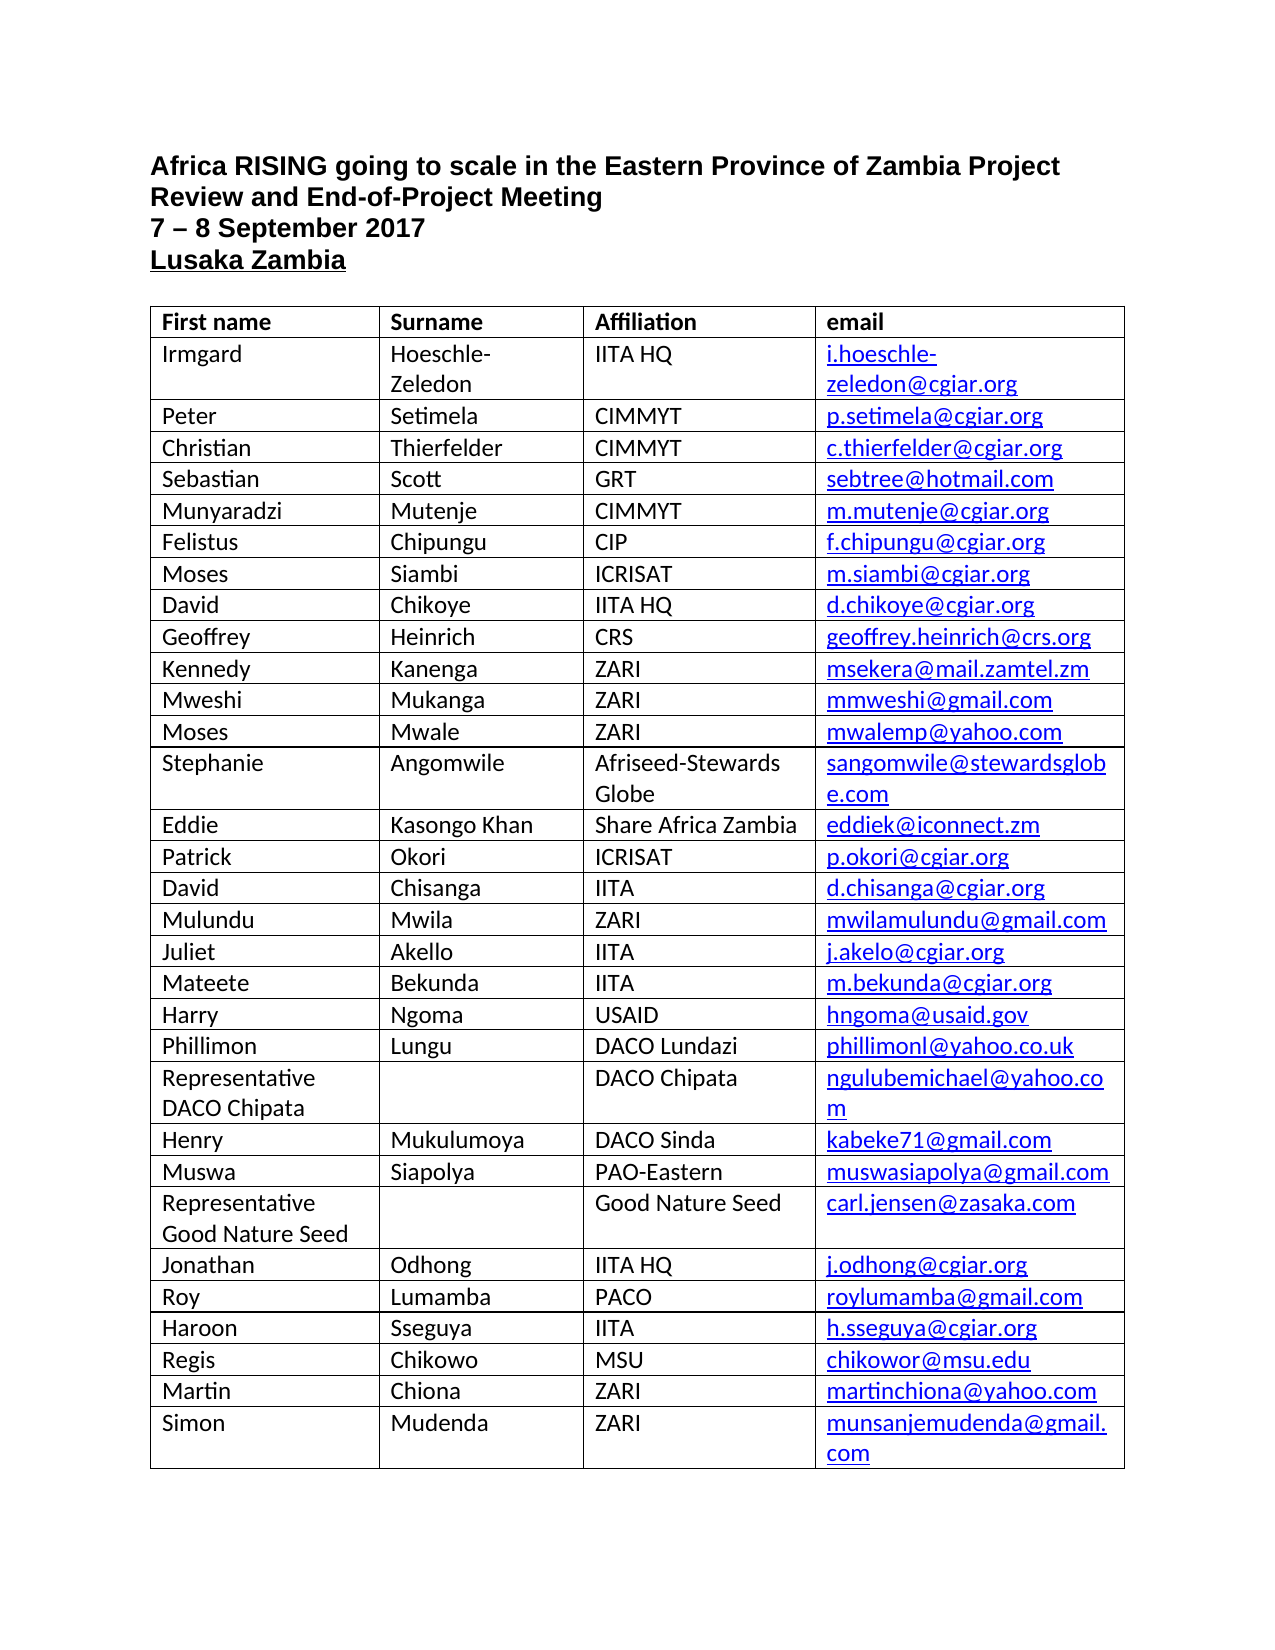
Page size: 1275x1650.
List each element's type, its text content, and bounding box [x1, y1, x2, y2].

table_cell Odhong [380, 1249, 583, 1280]
table_cell Okori [380, 841, 583, 872]
table_cell carl.jensen@zasaka.com [816, 1187, 1124, 1248]
text 7 – 8 September 2017 [150, 212, 1125, 244]
table_header Surname [380, 307, 583, 337]
table_cell hngoma@usaid.gov [816, 999, 1124, 1029]
table_cell [380, 1062, 583, 1123]
table_cell Akello [380, 936, 583, 966]
table_cell m.mutenje@cgiar.org [816, 495, 1124, 525]
table_cell USAID [584, 999, 815, 1029]
table_cell Patrick [151, 841, 379, 872]
table_cell Bekunda [380, 967, 583, 998]
table_cell IITA [584, 936, 815, 966]
text Review and End-of-Project Meeting [150, 181, 1125, 212]
table_cell Regis [151, 1344, 379, 1374]
table_cell Angomwile [380, 748, 583, 808]
table_cell mwilamulundu@gmail.com [816, 904, 1124, 935]
table_cell f.chipungu@cgiar.org [816, 526, 1124, 557]
table_cell p.setimela@cgiar.org [816, 400, 1124, 431]
table_cell Juliet [151, 936, 379, 966]
table_cell DACO Lundazi [584, 1030, 815, 1061]
text Lusaka Zambia [150, 244, 1125, 275]
table_cell Geoffrey [151, 621, 379, 652]
table_cell Peter [151, 400, 379, 431]
table_cell j.akelo@cgiar.org [816, 936, 1124, 966]
table_cell IITA HQ [584, 590, 815, 620]
table_cell Mweshi [151, 684, 379, 715]
table_cell muswasiapolya@gmail.com [816, 1156, 1124, 1186]
table_cell munsanjemudenda@gmail.com [816, 1407, 1124, 1468]
table_cell PAO-Eastern [584, 1156, 815, 1186]
table_cell DACO Chipata [584, 1062, 815, 1123]
table_cell ngulubemichael@yahoo.com [816, 1062, 1124, 1123]
table_cell Thierfelder [380, 432, 583, 462]
table_cell PACO [584, 1281, 815, 1311]
table_cell kabeke71@gmail.com [816, 1124, 1124, 1154]
table_cell Moses [151, 558, 379, 588]
table_cell Mukulumoya [380, 1124, 583, 1154]
table_cell Chikowo [380, 1344, 583, 1374]
table_cell c.thierfelder@cgiar.org [816, 432, 1124, 462]
table_cell Mukanga [380, 684, 583, 715]
table_cell Mutenje [380, 495, 583, 525]
table_cell Chikoye [380, 590, 583, 620]
table_cell ZARI [584, 1407, 815, 1468]
table_cell eddiek@iconnect.zm [816, 810, 1124, 840]
table_cell Heinrich [380, 621, 583, 652]
table_cell Martin [151, 1376, 379, 1406]
table_cell sangomwile@stewardsglobe.com [816, 748, 1124, 808]
table_cell [380, 1187, 583, 1248]
table_cell Sseguya [380, 1313, 583, 1343]
table_cell phillimonl@yahoo.co.uk [816, 1030, 1124, 1061]
table_cell Irmgard [151, 338, 379, 399]
table_cell Phillimon [151, 1030, 379, 1061]
table_cell Good Nature Seed [584, 1187, 815, 1248]
table_cell Kennedy [151, 653, 379, 683]
table_header email [816, 307, 1124, 337]
table_cell David [151, 873, 379, 903]
table_cell Sebastian [151, 463, 379, 494]
table_cell Representative Good Nature Seed [151, 1187, 379, 1248]
table_cell msekera@mail.zamtel.zm [816, 653, 1124, 683]
table_cell Moses [151, 716, 379, 746]
table_cell ZARI [584, 684, 815, 715]
table_cell i.hoeschle-zeledon@cgiar.org [816, 338, 1124, 399]
table_cell Mulundu [151, 904, 379, 935]
table_cell IITA [584, 873, 815, 903]
table_cell chikowor@msu.edu [816, 1344, 1124, 1374]
table_cell Munyaradzi [151, 495, 379, 525]
table_cell David [151, 590, 379, 620]
table_cell m.siambi@cgiar.org [816, 558, 1124, 588]
table_cell Felistus [151, 526, 379, 557]
table_cell CIMMYT [584, 432, 815, 462]
table_cell Harry [151, 999, 379, 1029]
table_cell Share Africa Zambia [584, 810, 815, 840]
table_cell ZARI [584, 716, 815, 746]
table_cell Lumamba [380, 1281, 583, 1311]
table_cell Muswa [151, 1156, 379, 1186]
table_cell Chipungu [380, 526, 583, 557]
table_cell Chisanga [380, 873, 583, 903]
table_cell IITA HQ [584, 338, 815, 399]
table_cell Henry [151, 1124, 379, 1154]
table_cell geoffrey.heinrich@crs.org [816, 621, 1124, 652]
table_cell sebtree@hotmail.com [816, 463, 1124, 494]
table_cell Scott [380, 463, 583, 494]
table_cell Representative DACO Chipata [151, 1062, 379, 1123]
table_cell ZARI [584, 1376, 815, 1406]
table_cell martinchiona@yahoo.com [816, 1376, 1124, 1406]
table_cell Hoeschle-Zeledon [380, 338, 583, 399]
table_cell Kanenga [380, 653, 583, 683]
table_cell Mwale [380, 716, 583, 746]
table_cell GRT [584, 463, 815, 494]
table_cell CRS [584, 621, 815, 652]
table_cell Mudenda [380, 1407, 583, 1468]
table_cell ZARI [584, 653, 815, 683]
table_cell Eddie [151, 810, 379, 840]
table_cell mwalemp@yahoo.com [816, 716, 1124, 746]
table_cell Chiona [380, 1376, 583, 1406]
table_cell j.odhong@cgiar.org [816, 1249, 1124, 1280]
table_cell ICRISAT [584, 841, 815, 872]
table_cell IITA [584, 1313, 815, 1343]
table_cell CIMMYT [584, 400, 815, 431]
table_cell Siambi [380, 558, 583, 588]
table_cell mmweshi@gmail.com [816, 684, 1124, 715]
table_cell MSU [584, 1344, 815, 1374]
table_cell d.chikoye@cgiar.org [816, 590, 1124, 620]
table_cell ICRISAT [584, 558, 815, 588]
table_cell Mateete [151, 967, 379, 998]
table_cell Roy [151, 1281, 379, 1311]
table_cell Stephanie [151, 748, 379, 808]
table_cell Mwila [380, 904, 583, 935]
table_cell p.okori@cgiar.org [816, 841, 1124, 872]
table_cell Kasongo Khan [380, 810, 583, 840]
table_cell Lungu [380, 1030, 583, 1061]
table_cell Setimela [380, 400, 583, 431]
table_cell Ngoma [380, 999, 583, 1029]
table_cell CIP [584, 526, 815, 557]
table_cell IITA [584, 967, 815, 998]
text Africa RISING going to scale in the Eastern Province of Zambia Project [150, 150, 1125, 181]
table_cell roylumamba@gmail.com [816, 1281, 1124, 1311]
table_cell ZARI [584, 904, 815, 935]
table_header First name [151, 307, 379, 337]
table_cell IITA HQ [584, 1249, 815, 1280]
table_cell Simon [151, 1407, 379, 1468]
table_cell d.chisanga@cgiar.org [816, 873, 1124, 903]
table_cell h.sseguya@cgiar.org [816, 1313, 1124, 1343]
table_cell DACO Sinda [584, 1124, 815, 1154]
table_cell Afriseed-Stewards Globe [584, 748, 815, 808]
table_cell CIMMYT [584, 495, 815, 525]
table_cell Siapolya [380, 1156, 583, 1186]
table_cell Christian [151, 432, 379, 462]
table_cell Jonathan [151, 1249, 379, 1280]
table_cell Haroon [151, 1313, 379, 1343]
table_cell m.bekunda@cgiar.org [816, 967, 1124, 998]
table_header Affiliation [584, 307, 815, 337]
